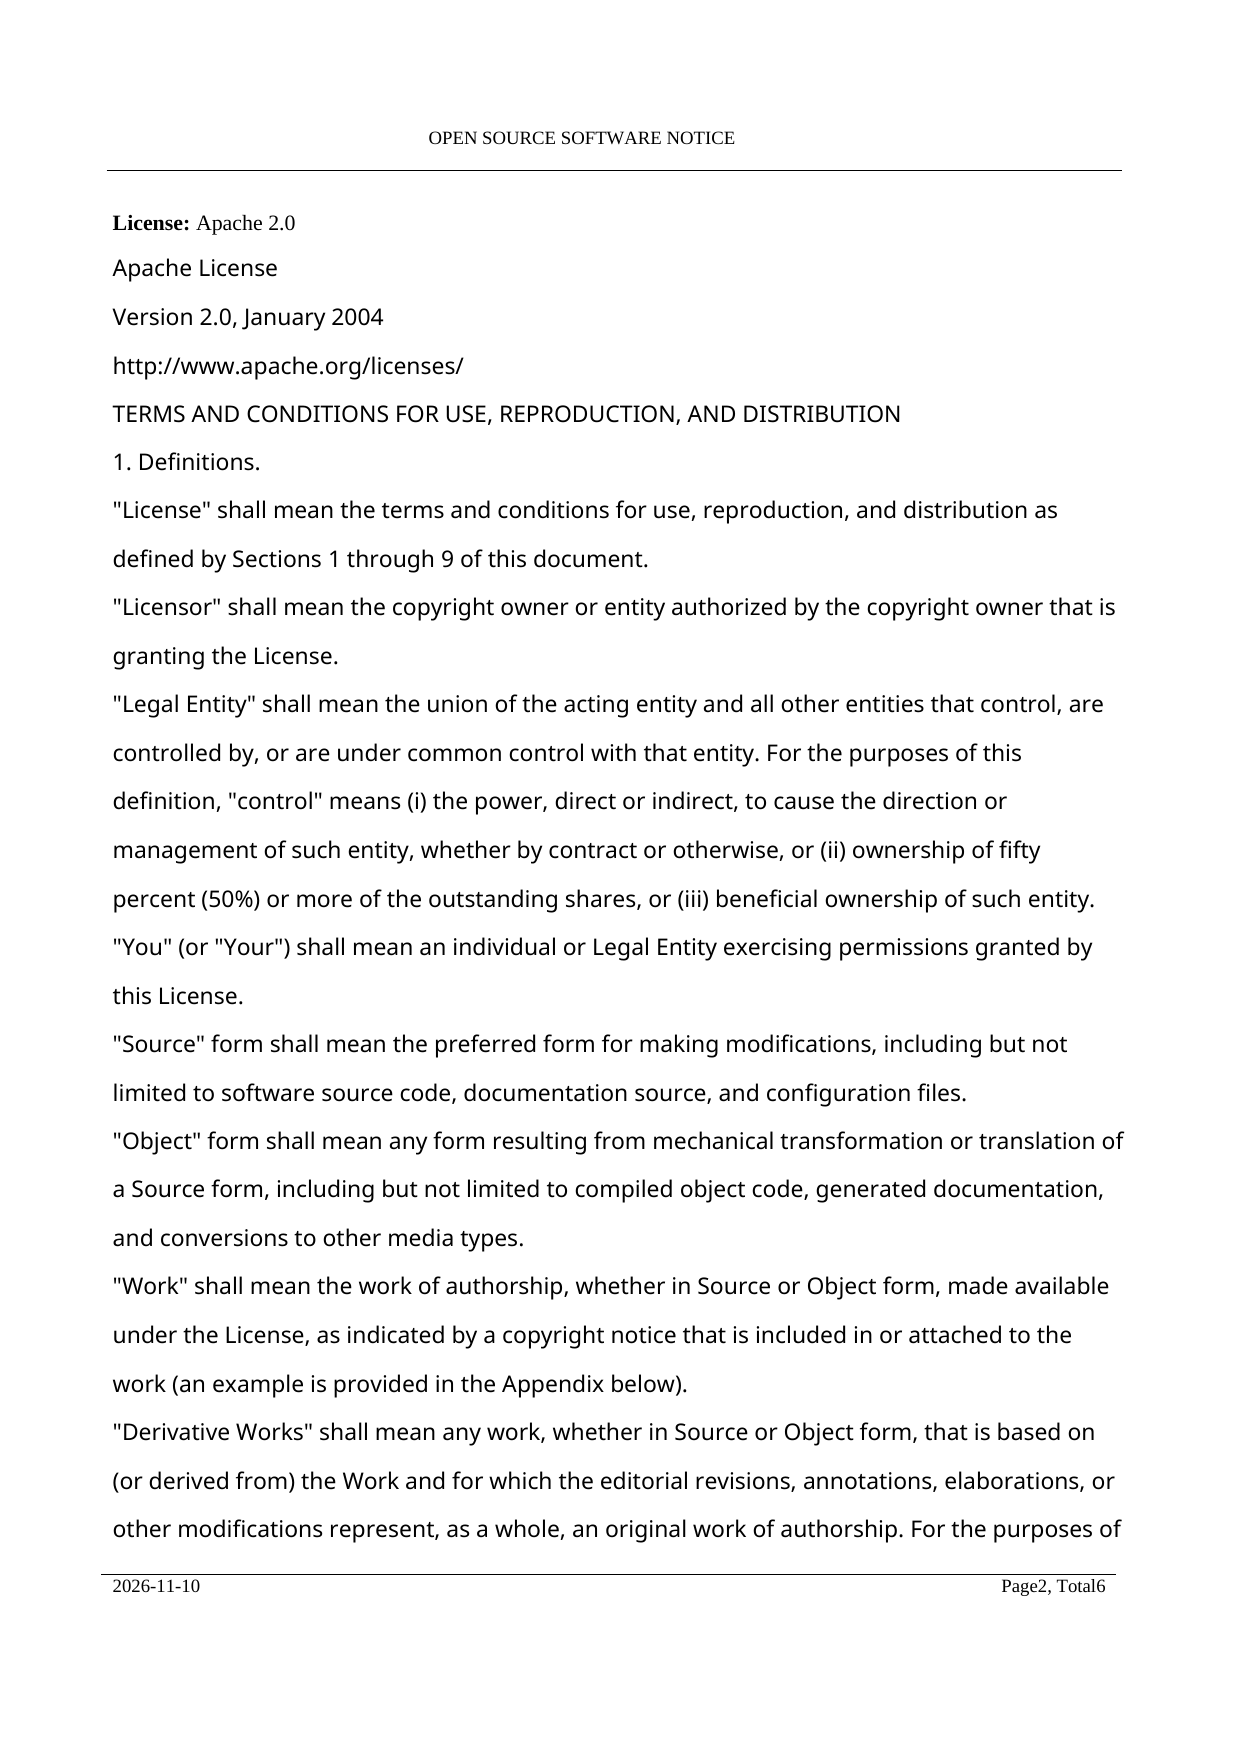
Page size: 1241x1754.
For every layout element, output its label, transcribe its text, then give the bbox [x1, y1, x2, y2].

text "Legal Entity" shall mean the union of the acting entity and all other entities that control, are controlled by, or are under common control with that entity. For the purposes of this definition, "control" means (i) the power, direct or indirect, to cause the direction or management of such entity, whether by contract or otherwise, or (ii) ownership of fifty percent (50%) or more of the outstanding shares, or (iii) beneficial ownership of such entity. [112, 687, 1128, 914]
text License: Apache 2.0 [112, 206, 1128, 239]
text "Work" shall mean the work of authorship, whether in Source or Object form, made available under the License, as indicated by a copyright notice that is included in or attached to the work (an example is provided in the Appendix below). [112, 1269, 1128, 1399]
text TERMS AND CONDITIONS FOR USE, REPRODUCTION, AND DISTRIBUTION [112, 397, 1128, 429]
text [112, 1415, 1128, 1545]
text "License" shall mean the terms and conditions for use, reproduction, and distribution as defined by Sections 1 through 9 of this document. [112, 493, 1128, 574]
text "Source" form shall mean the preferred form for making modifications, including but not limited to software source code, documentation source, and configuration files. [112, 1027, 1128, 1108]
text 1. Definitions. [112, 445, 1128, 478]
text "Licensor" shall mean the copyright owner or entity authorized by the copyright owner that is granting the License. [112, 590, 1128, 671]
text "You" (or "Your") shall mean an individual or Legal Entity exercising permissions granted by this License. [112, 930, 1128, 1011]
text "Object" form shall mean any form resulting from mechanical transformation or translation of a Source form, including but not limited to compiled object code, generated documentation, and conversions to other media types. [112, 1124, 1128, 1254]
text Apache License Version 2.0, January 2004 http://www.apache.org/licenses/ [112, 251, 1128, 381]
